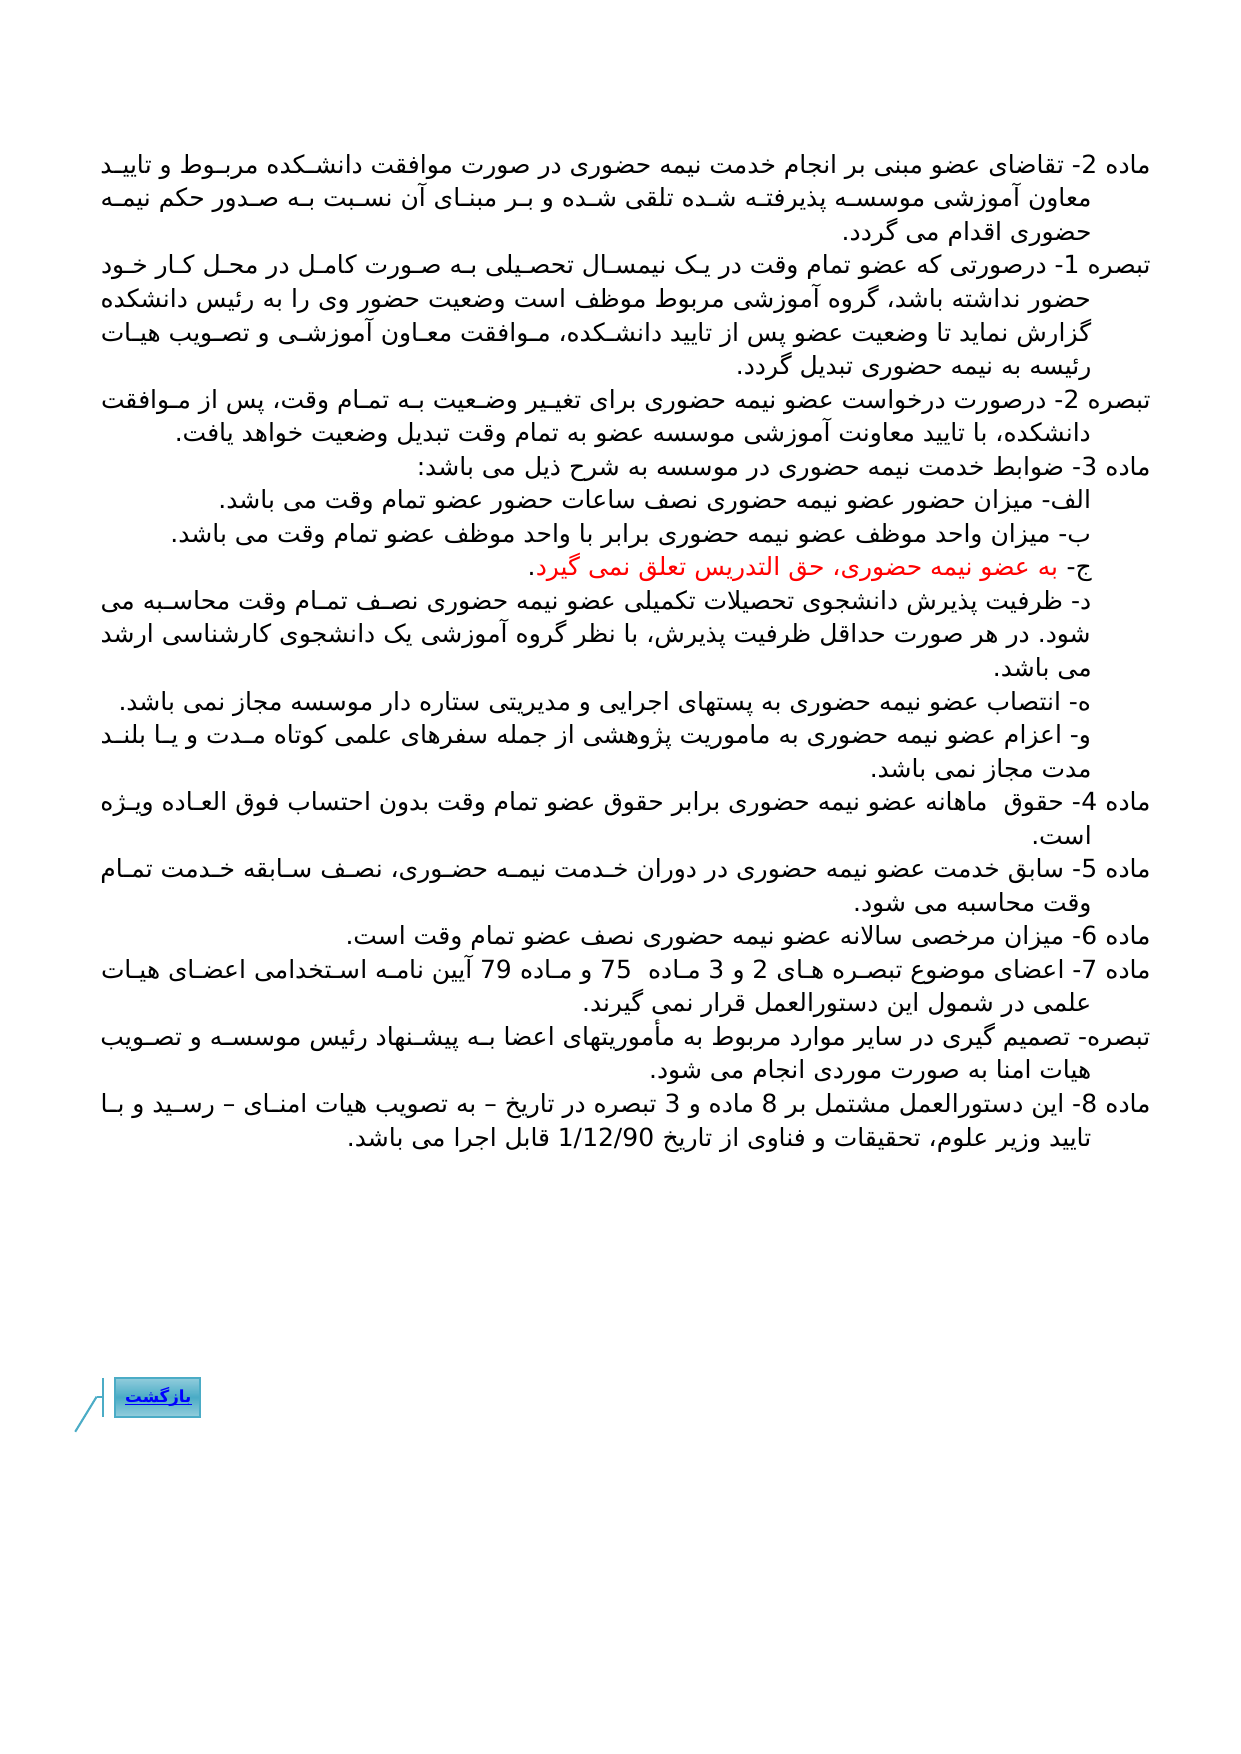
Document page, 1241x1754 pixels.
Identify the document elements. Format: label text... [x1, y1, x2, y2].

text تبصره 1- درصورتی که عضو تمام وقت در یک نیمسال تحصیلی به صورت کامل در محل کار خود حضور نداشته باشد، گروه آموزشی مربوط موظف است وضعیت حضور وی را به رئیس دانشکده گزارش نماید تا وضعیت عضو پس از تایید دانشکده، موافقت معاون آموزشی و تصویب هیات رئیسه به نیمه حضوری تبدیل گردد. [100, 251, 1151, 380]
text ماده 6- میزان مرخصی سالانه عضو نیمه حضوری نصف عضو تمام وقت است. [100, 921, 1151, 951]
text ماده 4- حقوق ماهانه عضو نیمه حضوری برابر حقوق عضو تمام وقت بدون احتساب فوق العاده ویژه است. [100, 787, 1151, 850]
text ماده 3- ضوابط خدمت نیمه حضوری در موسسه به شرح ذیل می باشد: [100, 452, 1151, 481]
text و- اعزام عضو نیمه حضوری به ماموریت پژوهشی از جمله سفرهای علمی کوتاه مدت و یا بلند مدت مجاز نمی باشد. [100, 720, 1091, 783]
text ب- میزان واحد موظف عضو نیمه حضوری برابر با واحد موظف عضو تمام وقت می باشد. [100, 519, 1151, 548]
text ماده 2- تقاضای عضو مبنی بر انجام خدمت نیمه حضوری در صورت موافقت دانشکده مربوط و تایید معاون آموزشی موسسه پذیرفته شده تلقی شده و بر مبنای آن نسبت به صدور حکم نیمه حضوری اقدام می گردد. [100, 150, 1151, 246]
text ه- انتصاب عضو نیمه حضوری به پستهای اجرایی و مدیریتی ستاره دار موسسه مجاز نمی باشد. [100, 687, 1091, 716]
text ج- به عضو نیمه حضوری، حق التدریس تعلق نمی گیرد. [100, 552, 1151, 582]
text الف- میزان حضور عضو نیمه حضوری نصف ساعات حضور عضو تمام وقت می باشد. [100, 485, 1151, 514]
text تبصره- تصمیم گیری در سایر موارد مربوط به مأموریتهای اعضا به پیشنهاد رئیس موسسه و تصویب هیات امنا به صورت موردی انجام می شود. [100, 1022, 1151, 1085]
text ماده 8- این دستورالعمل مشتمل بر 8 ماده و 3 تبصره در تاریخ – به تصویب هیات امنای – رسید و با تایید وزیر علوم، تحقیقات و فناوی از تاریخ 1/12/90 قابل اجرا می باشد. [100, 1089, 1151, 1152]
text ماده 7- اعضای موضوع تبصره های 2 و 3 ماده 75 و ماده 79 آیین نامه استخدامی اعضای هیات علمی در شمول این دستورالعمل قرار نمی گیرند. [100, 955, 1151, 1018]
text ماده 5- سابق خدمت عضو نیمه حضوری در دوران خدمت نیمه حضوری، نصف سابقه خدمت تمام وقت محاسبه می شود. [100, 854, 1151, 917]
text تبصره 2- درصورت درخواست عضو نیمه حضوری برای تغییر وضعیت به تمام وقت، پس از موافقت دانشکده، با تایید معاونت آموزشی موسسه عضو به تمام وقت تبدیل وضعیت خواهد یافت. [100, 385, 1151, 447]
text د- ظرفیت پذیرش دانشجوی تحصیلات تکمیلی عضو نیمه حضوری نصف تمام وقت محاسبه می شود. در هر صورت حداقل ظرفیت پذیرش، با نظر گروه آموزشی یک دانشجوی کارشناسی ارشد می باشد. [100, 586, 1091, 682]
